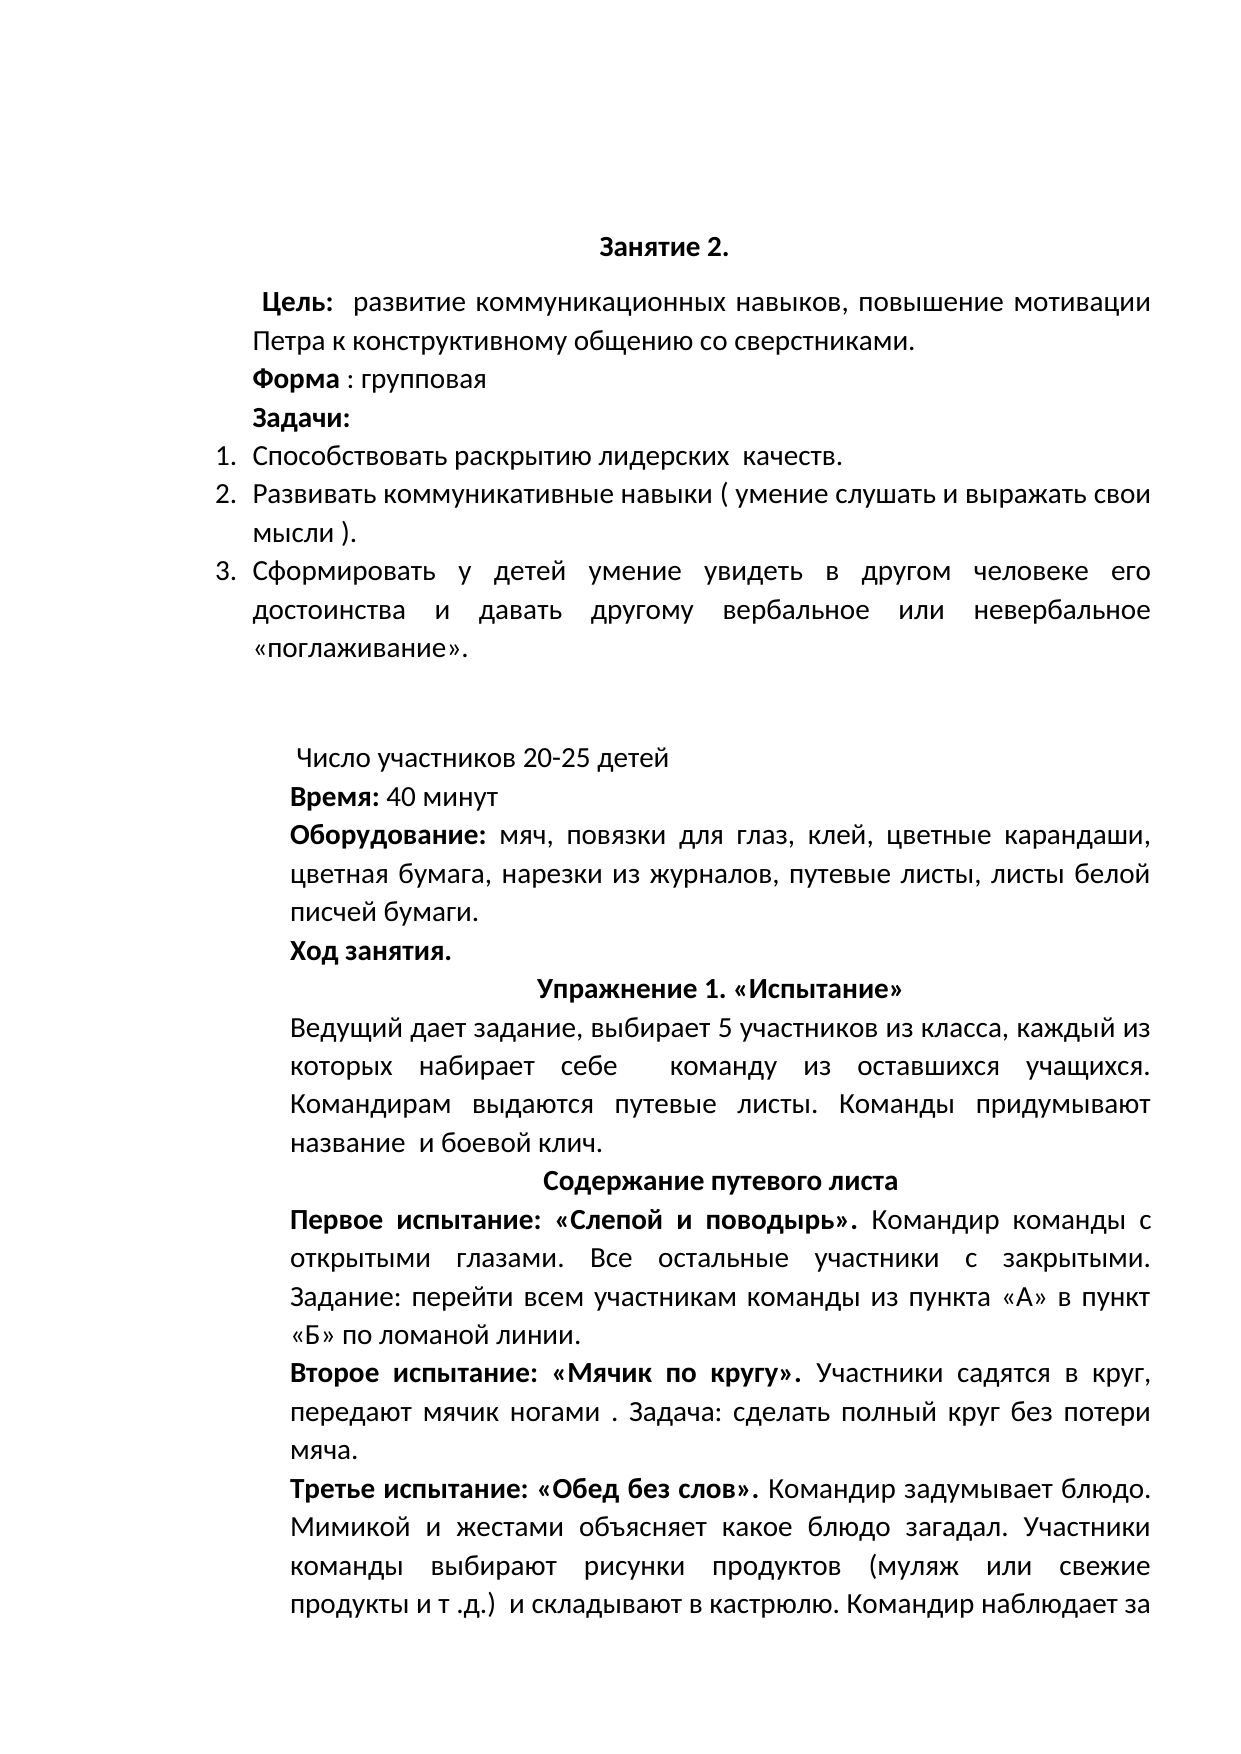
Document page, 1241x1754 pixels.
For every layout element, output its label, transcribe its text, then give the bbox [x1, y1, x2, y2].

list Задачи: [252, 399, 1152, 434]
list Ведущий дает задание, выбирает 5 участников из класса, каждый из которых набирает себе команду из оставшихся учащихся. Командирам выдаются путевые листы. Команды придумывают название и боевой клич. [290, 1009, 1152, 1159]
list Способствовать раскрытию лидерских качеств. [215, 437, 1152, 473]
text Занятие 2. [177, 228, 1152, 264]
list Сформировать у детей умение увидеть в другом человеке его достоинства и давать другому вербальное или невербальное «поглаживание». [215, 552, 1152, 665]
list Упражнение 1. «Испытание» [290, 970, 1152, 1006]
list Второе испытание: «Мячик по кругу». Участники садятся в круг, передают мячик ногами . Задача: сделать полный круг без потери мяча. [290, 1354, 1152, 1467]
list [290, 1470, 1152, 1621]
list Развивать коммуникативные навыки ( умение слушать и выражать свои мысли ). [215, 476, 1152, 550]
list Форма : групповая [252, 360, 1152, 396]
list Время: 40 минут [290, 778, 1152, 814]
list Ход занятия. [290, 932, 1152, 967]
list Цель: развитие коммуникационных навыков, повышение мотивации Петра к конструктивному общению со сверстниками. [252, 283, 1152, 357]
list Оборудование: мяч, повязки для глаз, клей, цветные карандаши, цветная бумага, нарезки из журналов, путевые листы, листы белой писчей бумаги. [290, 816, 1152, 929]
list Первое испытание: «Слепой и поводырь». Командир команды с открытыми глазами. Все остальные участники с закрытыми. Задание: перейти всем участникам команды из пункта «А» в пункт «Б» по ломаной линии. [290, 1201, 1152, 1352]
list Содержание путевого листа [290, 1162, 1152, 1198]
list Число участников 20-25 детей [290, 739, 1152, 775]
